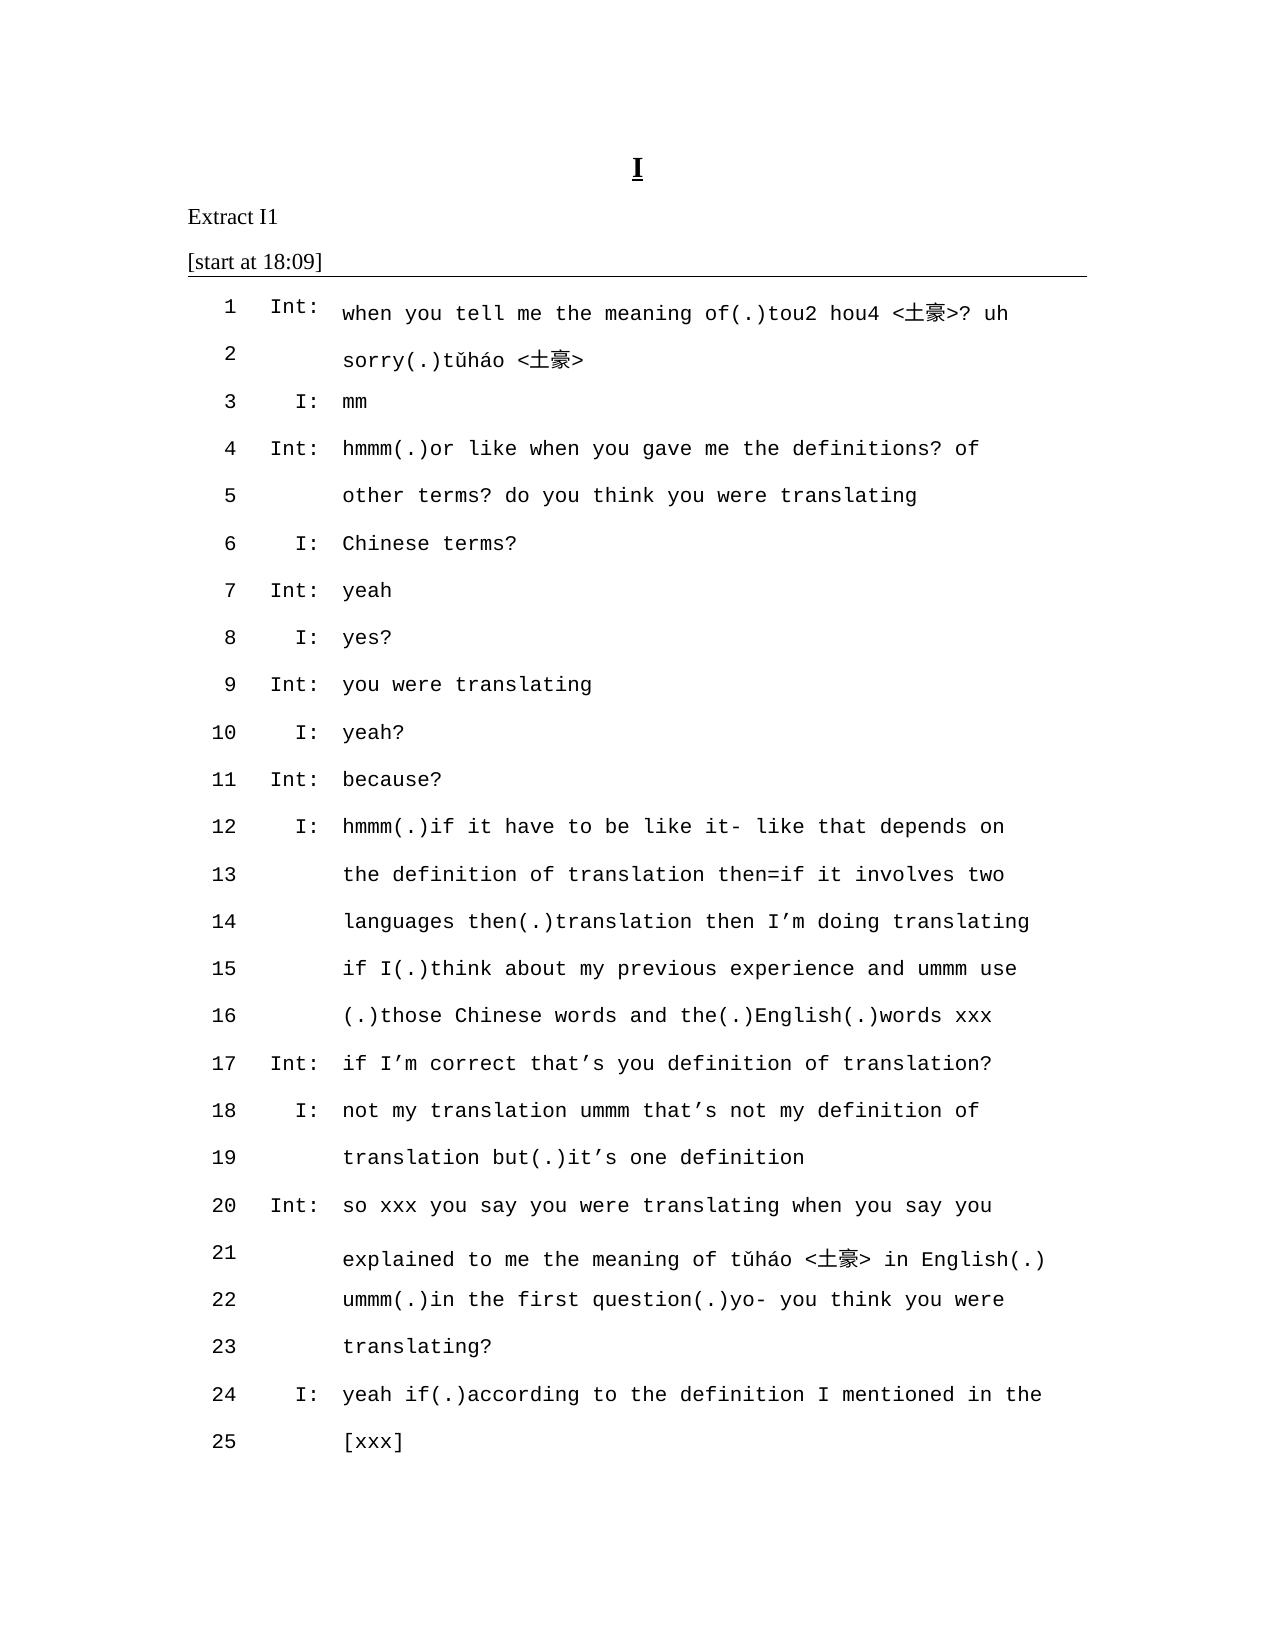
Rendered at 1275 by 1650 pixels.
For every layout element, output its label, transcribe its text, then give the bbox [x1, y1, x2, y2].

text Extract I1 [187, 203, 1087, 229]
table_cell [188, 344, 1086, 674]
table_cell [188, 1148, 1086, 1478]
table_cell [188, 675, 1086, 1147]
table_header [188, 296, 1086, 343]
text I [187, 150, 1087, 183]
text [start at 18:09] [187, 248, 1087, 277]
